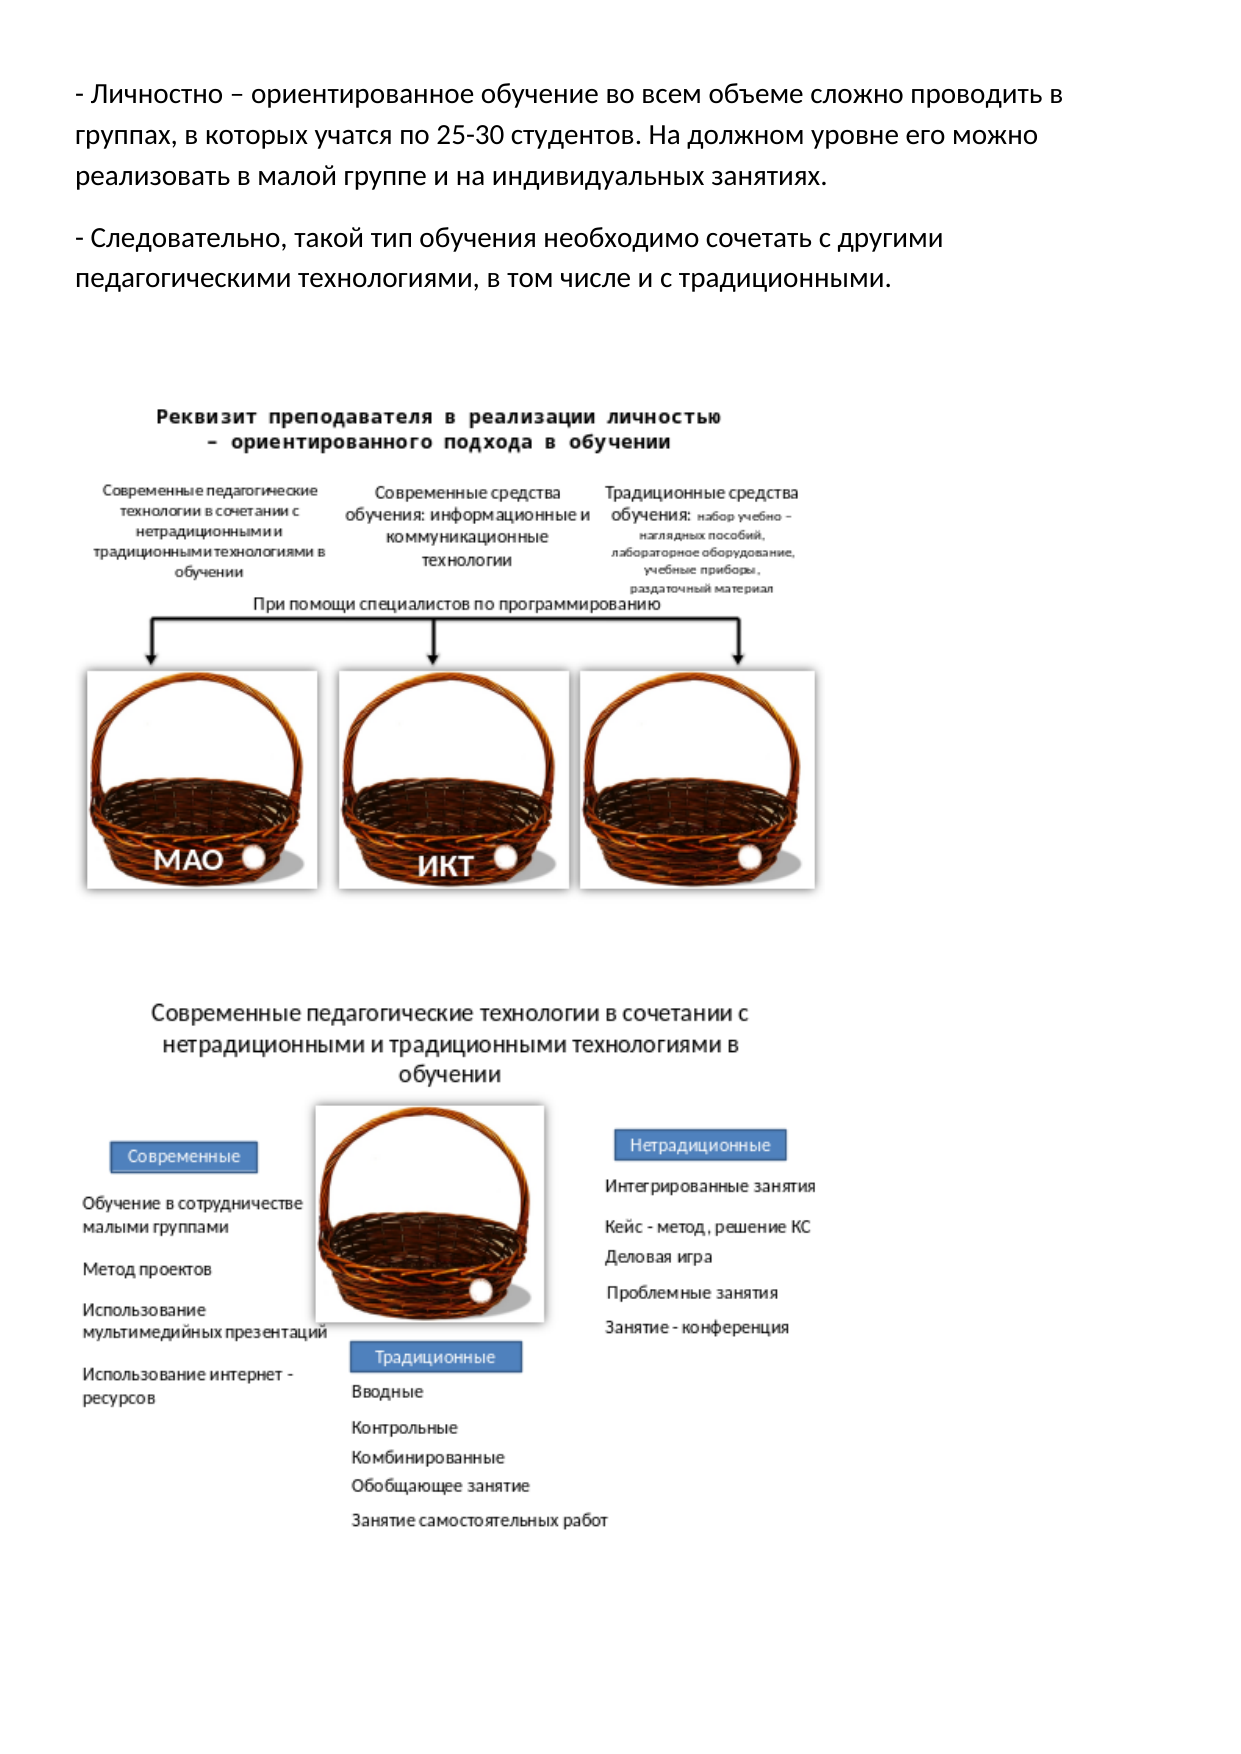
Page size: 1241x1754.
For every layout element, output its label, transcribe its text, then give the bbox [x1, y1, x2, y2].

text - Следовательно, такой тип обучения необходимо сочетать с другими педагогическими технологиями, в том числе и с традиционными. [75, 219, 1165, 295]
text - Личностно – ориентированное обучение во всем объеме сложно проводить в группах, в которых учатся по 25-30 студентов. На должном уровне его можно реализовать в малой группе и на индивидуальных занятиях. [75, 75, 1165, 192]
